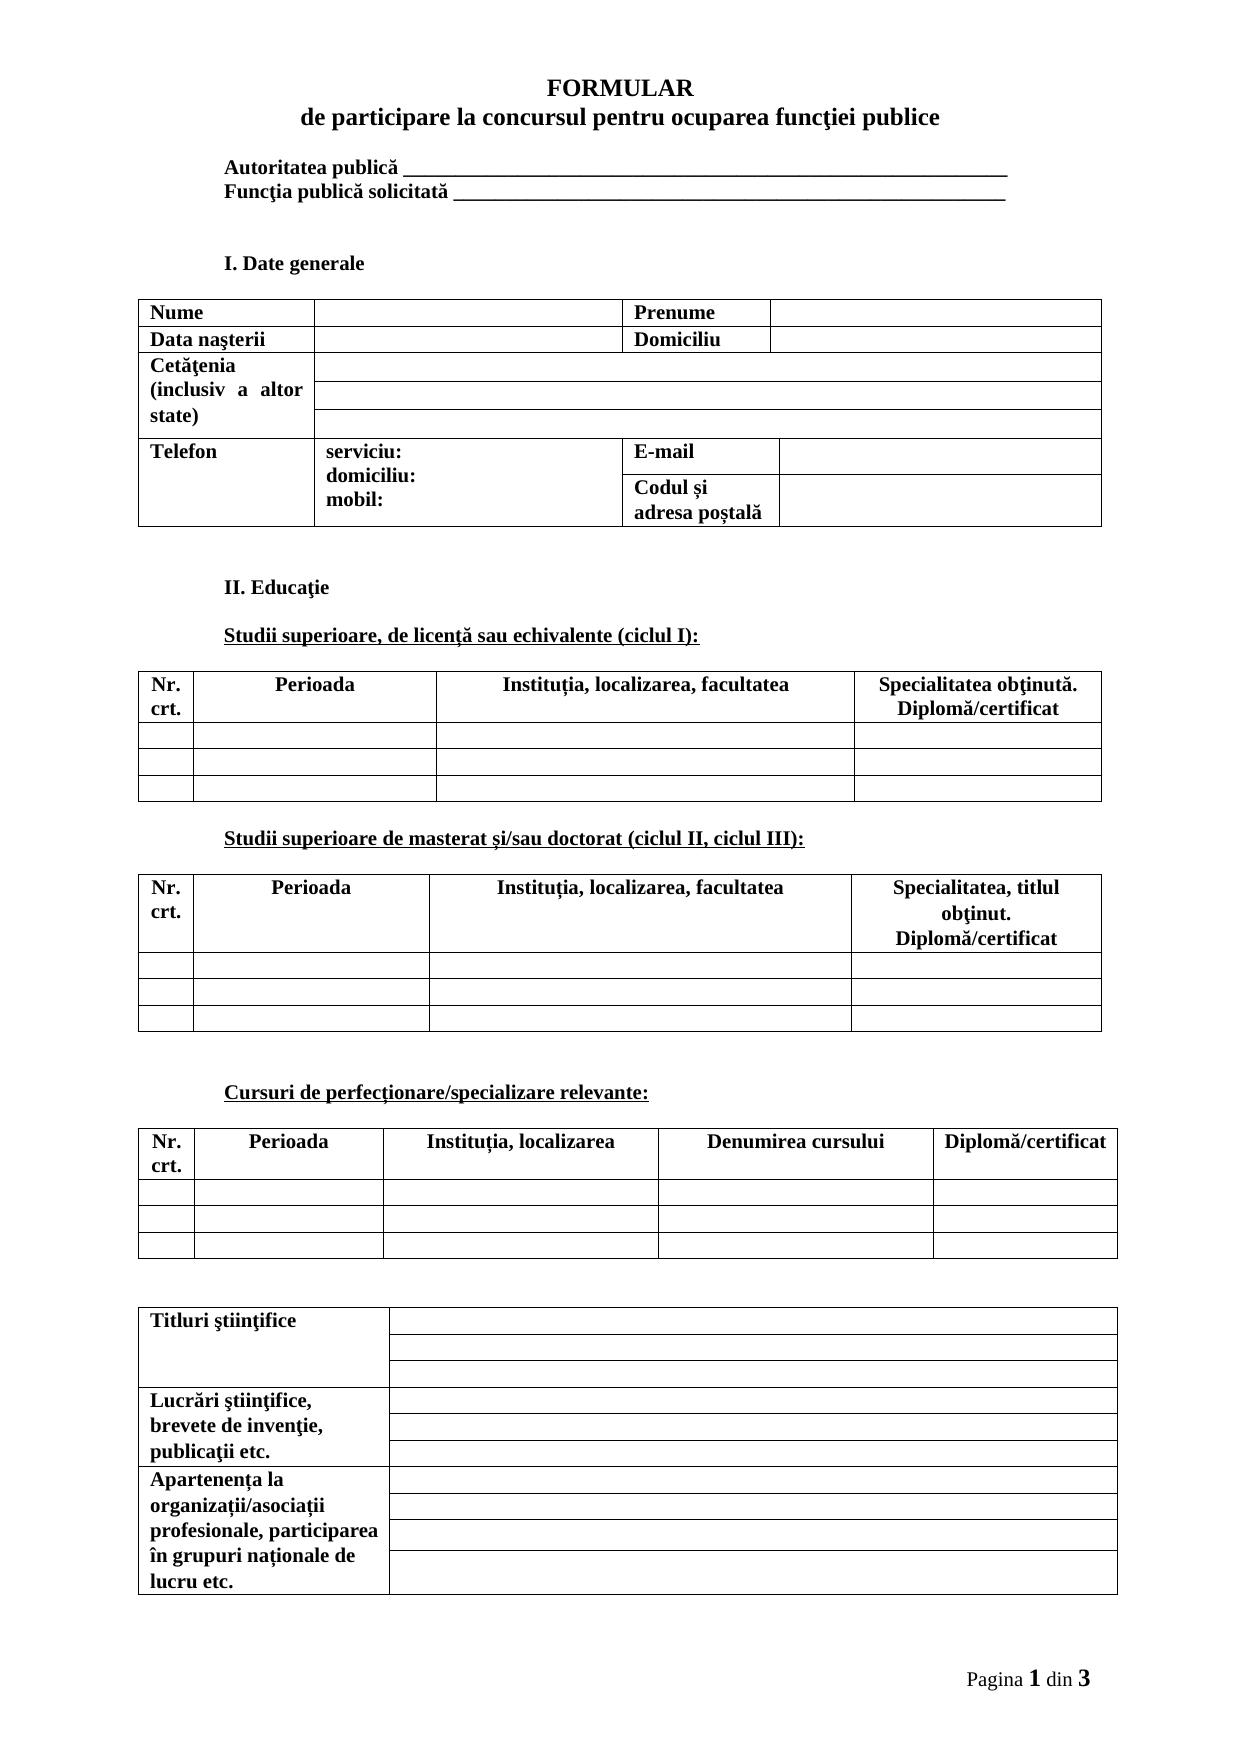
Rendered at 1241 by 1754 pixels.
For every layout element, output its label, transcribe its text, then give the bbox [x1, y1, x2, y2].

table_cell Cetăţenia (inclusiv a altor state) [139, 353, 314, 438]
table_header Instituția, localizarea [384, 1129, 658, 1179]
table_cell Lucrări ştiinţifice, brevete de invenţie, publicaţii etc. [139, 1388, 389, 1466]
table_cell [195, 1233, 383, 1258]
table_header [315, 300, 622, 326]
table_cell [384, 1180, 658, 1205]
table_header Specialitatea obţinută. Diplomă/certificat [855, 672, 1101, 722]
table_cell [194, 979, 429, 1004]
table_cell Codul și adresa poștală [623, 475, 779, 526]
text Cursuri de perfecționare/specializare relevante: [150, 1080, 1090, 1104]
table_cell [852, 979, 1101, 1004]
table_header Nr. crt. [139, 875, 193, 952]
table_cell [194, 953, 429, 978]
table_cell [934, 1233, 1117, 1258]
table_cell [315, 327, 622, 352]
table_header Nr. crt. [139, 1129, 194, 1179]
table_header Perioada [194, 875, 429, 952]
table_cell [437, 776, 854, 801]
table_cell [934, 1180, 1117, 1205]
table_cell [390, 1414, 1117, 1439]
table_cell [194, 776, 436, 801]
table_cell [855, 776, 1101, 801]
table_cell [195, 1206, 383, 1232]
table_cell [780, 475, 1101, 526]
table_cell Domiciliu [623, 327, 770, 352]
table_header Nume [139, 300, 314, 326]
table_cell [194, 723, 436, 748]
table_cell [659, 1180, 933, 1205]
table_cell [390, 1388, 1117, 1413]
table_cell [139, 1006, 193, 1031]
table_cell [659, 1233, 933, 1258]
table_cell [139, 979, 193, 1004]
table_cell [390, 1551, 1117, 1594]
table_header Instituția, localizarea, facultatea [437, 672, 854, 722]
table_header Nr. crt. [139, 672, 193, 722]
table_header Denumirea cursului [659, 1129, 933, 1179]
table_header Specialitatea, titlul obţinut. Diplomă/certificat [852, 875, 1101, 952]
table_header Instituția, localizarea, facultatea [430, 875, 851, 952]
table_cell [139, 953, 193, 978]
table_cell Data naşterii [139, 327, 314, 352]
text de participare la concursul pentru ocuparea funcţiei publice [150, 102, 1090, 131]
table_cell [430, 979, 851, 1004]
table_cell [315, 353, 1101, 381]
table_cell E-mail [623, 439, 779, 474]
table_cell Apartenența la organizații/asociații profesionale, participarea în grupuri naționale de lucru etc. [139, 1467, 389, 1594]
table_cell [390, 1467, 1117, 1492]
table_cell [430, 953, 851, 978]
table_cell [139, 776, 193, 801]
table_cell [139, 723, 193, 748]
table_cell [384, 1206, 658, 1232]
table_cell Telefon [139, 439, 314, 526]
table_header Perioada [195, 1129, 383, 1179]
table_cell [139, 1233, 194, 1258]
text Studii superioare, de licență sau echivalente (ciclul I): [150, 623, 1090, 647]
table_header Titluri ştiinţifice [139, 1308, 389, 1387]
table_cell [430, 1006, 851, 1031]
text Studii superioare de masterat și/sau doctorat (ciclul II, ciclul III): [150, 826, 1090, 850]
table_cell [315, 410, 1101, 438]
table_cell [780, 439, 1101, 474]
table_cell [390, 1361, 1117, 1387]
text FORMULAR [150, 73, 1090, 102]
table_cell [659, 1206, 933, 1232]
table_cell [437, 723, 854, 748]
table_cell [390, 1520, 1117, 1550]
table_cell [855, 749, 1101, 774]
table_header Prenume [623, 300, 770, 326]
text I. Date generale [224, 251, 1090, 275]
table_cell [390, 1441, 1117, 1466]
table_cell [852, 1006, 1101, 1031]
table_cell [390, 1494, 1117, 1519]
table_cell [852, 953, 1101, 978]
table_cell [194, 1006, 429, 1031]
table_cell [437, 749, 854, 774]
table_cell [139, 1180, 194, 1205]
table_cell [139, 1206, 194, 1232]
table_header Diplomă/certificat [934, 1129, 1117, 1179]
text Autoritatea publică __________________________________________________________ [150, 155, 1090, 179]
table_cell [139, 749, 193, 774]
table_cell serviciu: domiciliu: mobil: [315, 439, 622, 526]
table_cell [390, 1335, 1117, 1360]
table_cell [771, 327, 1101, 352]
table_cell [315, 382, 1101, 409]
table_header [771, 300, 1101, 326]
table_cell [195, 1180, 383, 1205]
table_header [390, 1308, 1117, 1334]
text Funcţia publică solicitată _____________________________________________________ [150, 179, 1090, 203]
table_header Perioada [194, 672, 436, 722]
table_cell [855, 723, 1101, 748]
table_cell [194, 749, 436, 774]
table_cell [934, 1206, 1117, 1232]
text II. Educaţie [150, 575, 1090, 599]
table_cell [384, 1233, 658, 1258]
